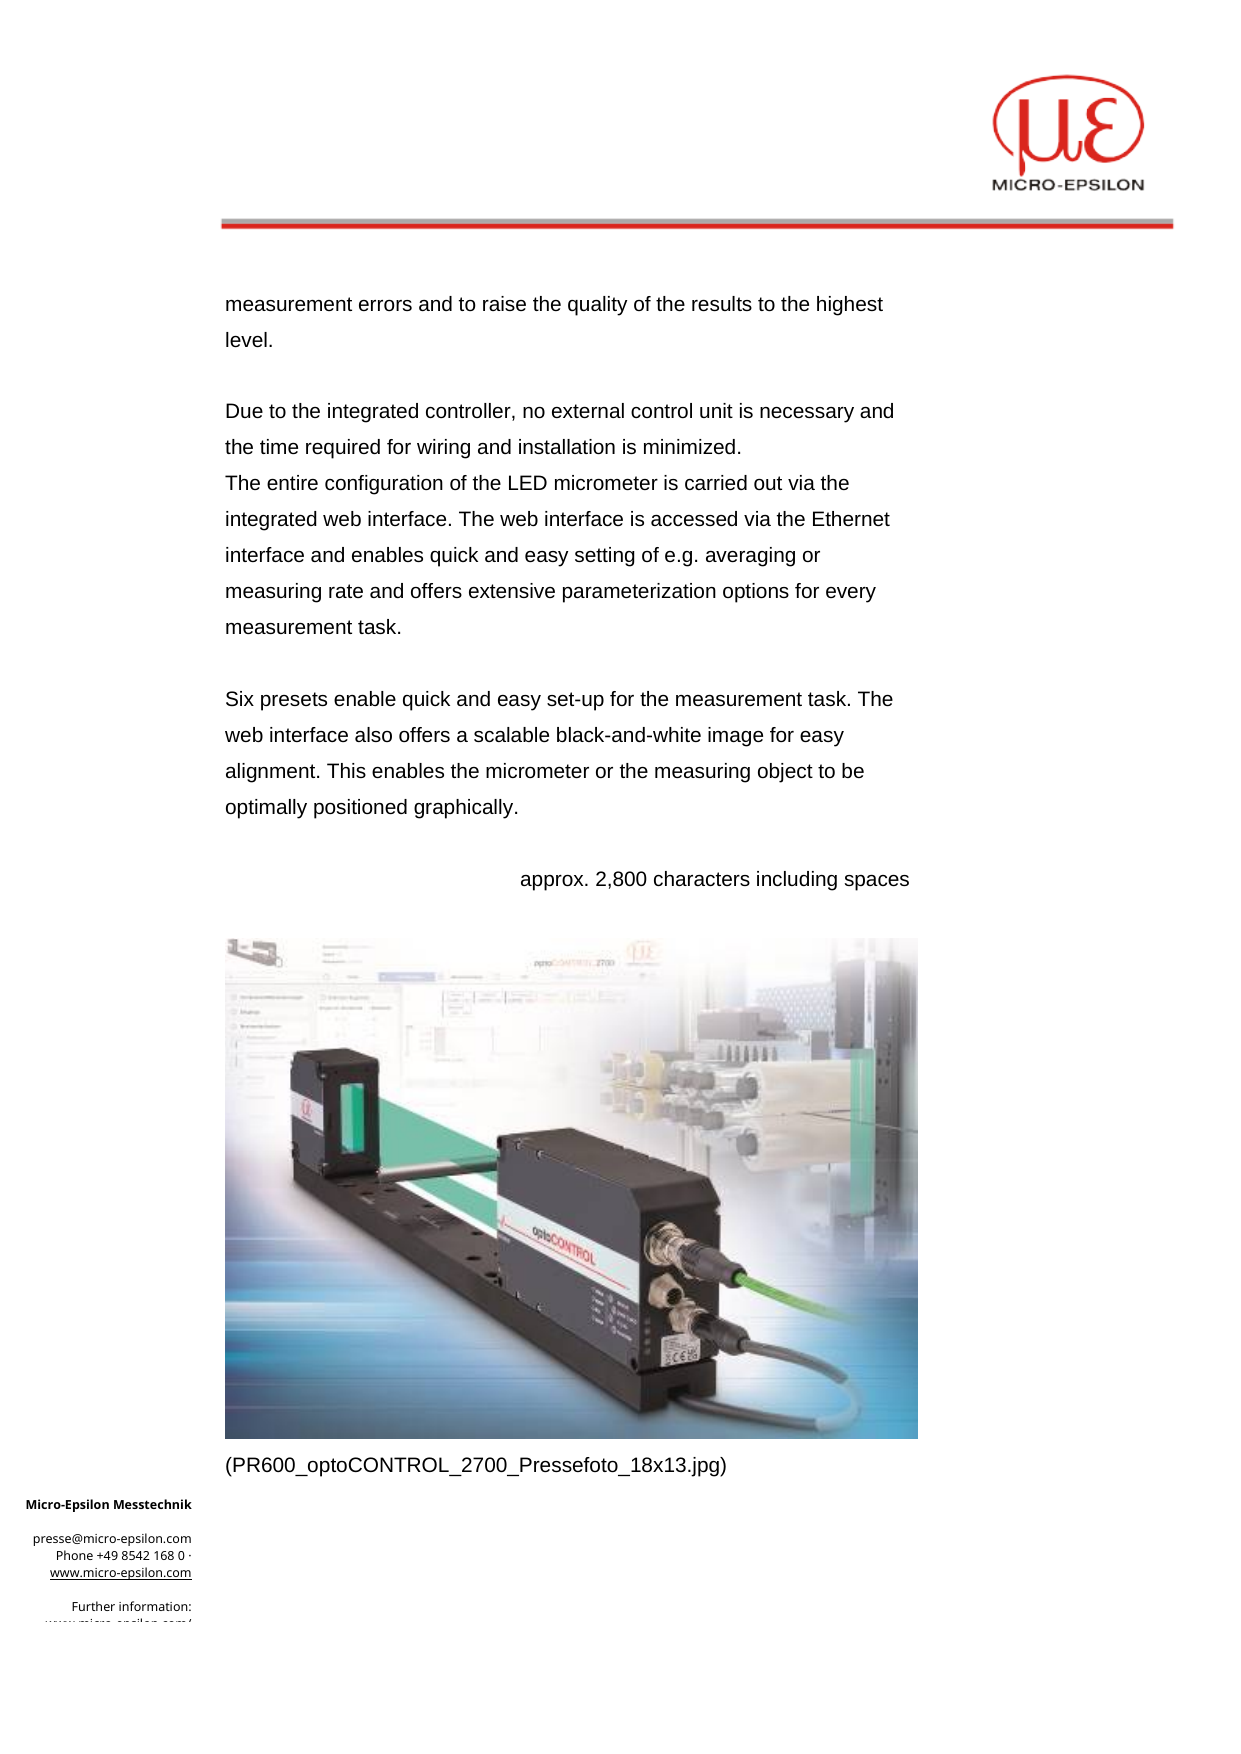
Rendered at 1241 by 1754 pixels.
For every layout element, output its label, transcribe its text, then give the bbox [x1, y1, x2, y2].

text approx. 2,800 characters including spaces [446, 866, 919, 890]
picture [225, 938, 918, 1439]
text (PR600_optoCONTROL_2700_Pressefoto_18x13.jpg) [225, 1453, 919, 1477]
text The entire configuration of the LED micrometer is carried out via the integrated web interface. The web interface is accessed via the Ethernet interface and enables quick and easy setting of e.g. averaging or measuring rate and offers extensive parameterization options for every measurement task. [225, 471, 919, 639]
text measurement errors and to raise the quality of the results to the highest level. [225, 291, 919, 351]
text Six presets enable quick and easy set-up for the measurement task. The web interface also offers a scalable black-and-white image for easy alignment. This enables the micrometer or the measuring object to be optimally positioned graphically. [225, 687, 919, 818]
text Due to the integrated controller, no external control unit is necessary and the time required for wiring and installation is minimized. [225, 399, 919, 459]
